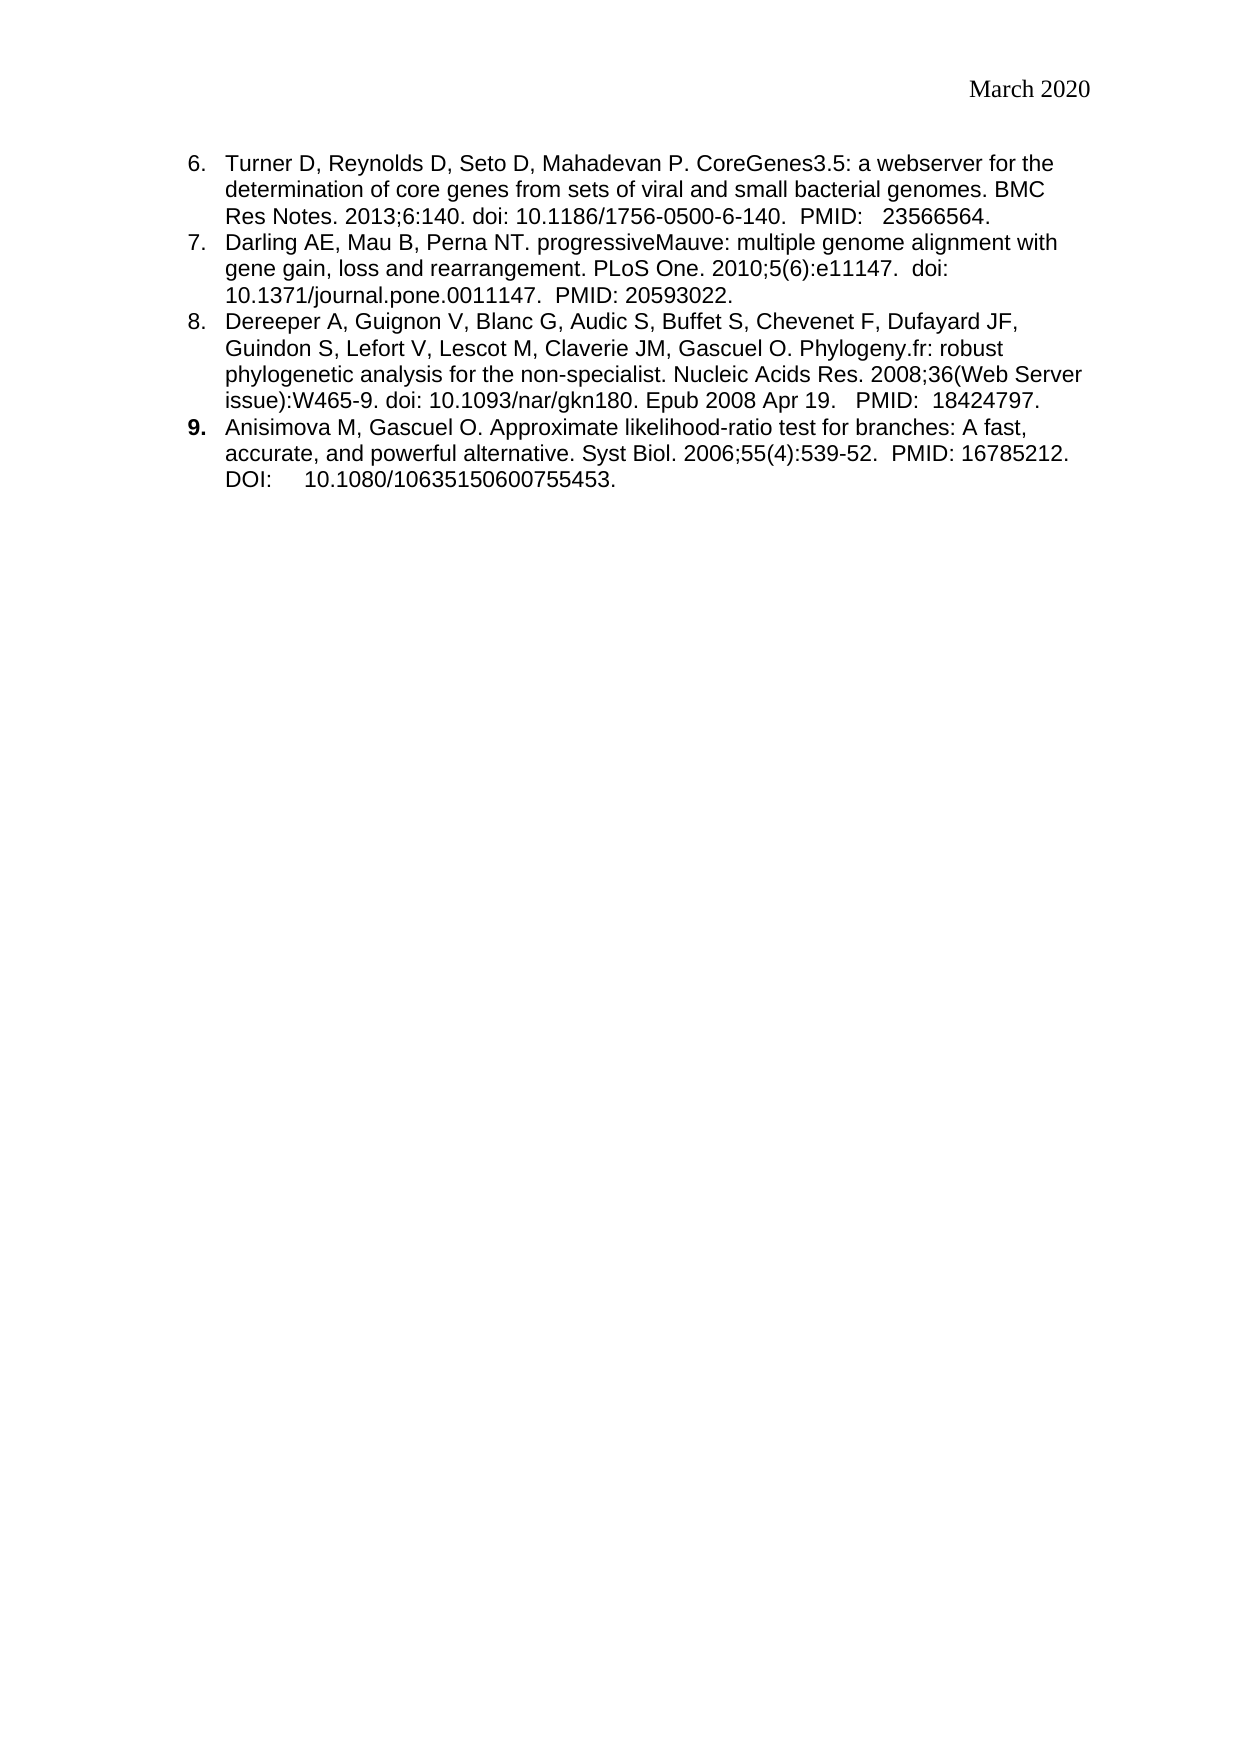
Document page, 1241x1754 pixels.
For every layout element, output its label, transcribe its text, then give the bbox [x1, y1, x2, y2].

list Turner D, Reynolds D, Seto D, Mahadevan P. CoreGenes3.5: a webserver for the determination of core genes from sets of viral and small bacterial genomes. BMC Res Notes. 2013;6:140. doi: 10.1186/1756-0500-6-140. PMID: 23566564. [187, 150, 1090, 229]
list Darling AE, Mau B, Perna NT. progressiveMauve: multiple genome alignment with gene gain, loss and rearrangement. PLoS One. 2010;5(6):e11147. doi: 10.1371/journal.pone.0011147. PMID: 20593022. [187, 229, 1090, 308]
list Anisimova M, Gascuel O. Approximate likelihood-ratio test for branches: A fast, accurate, and powerful alternative. Syst Biol. 2006;55(4):539-52. PMID: 16785212. DOI: 10.1080/10635150600755453. [187, 413, 1090, 493]
list Dereeper A, Guignon V, Blanc G, Audic S, Buffet S, Chevenet F, Dufayard JF, Guindon S, Lefort V, Lescot M, Claverie JM, Gascuel O. Phylogeny.fr: robust phylogenetic analysis for the non-specialist. Nucleic Acids Res. 2008;36(Web Server issue):W465-9. doi: 10.1093/nar/gkn180. Epub 2008 Apr 19. PMID: 18424797. [187, 308, 1090, 413]
